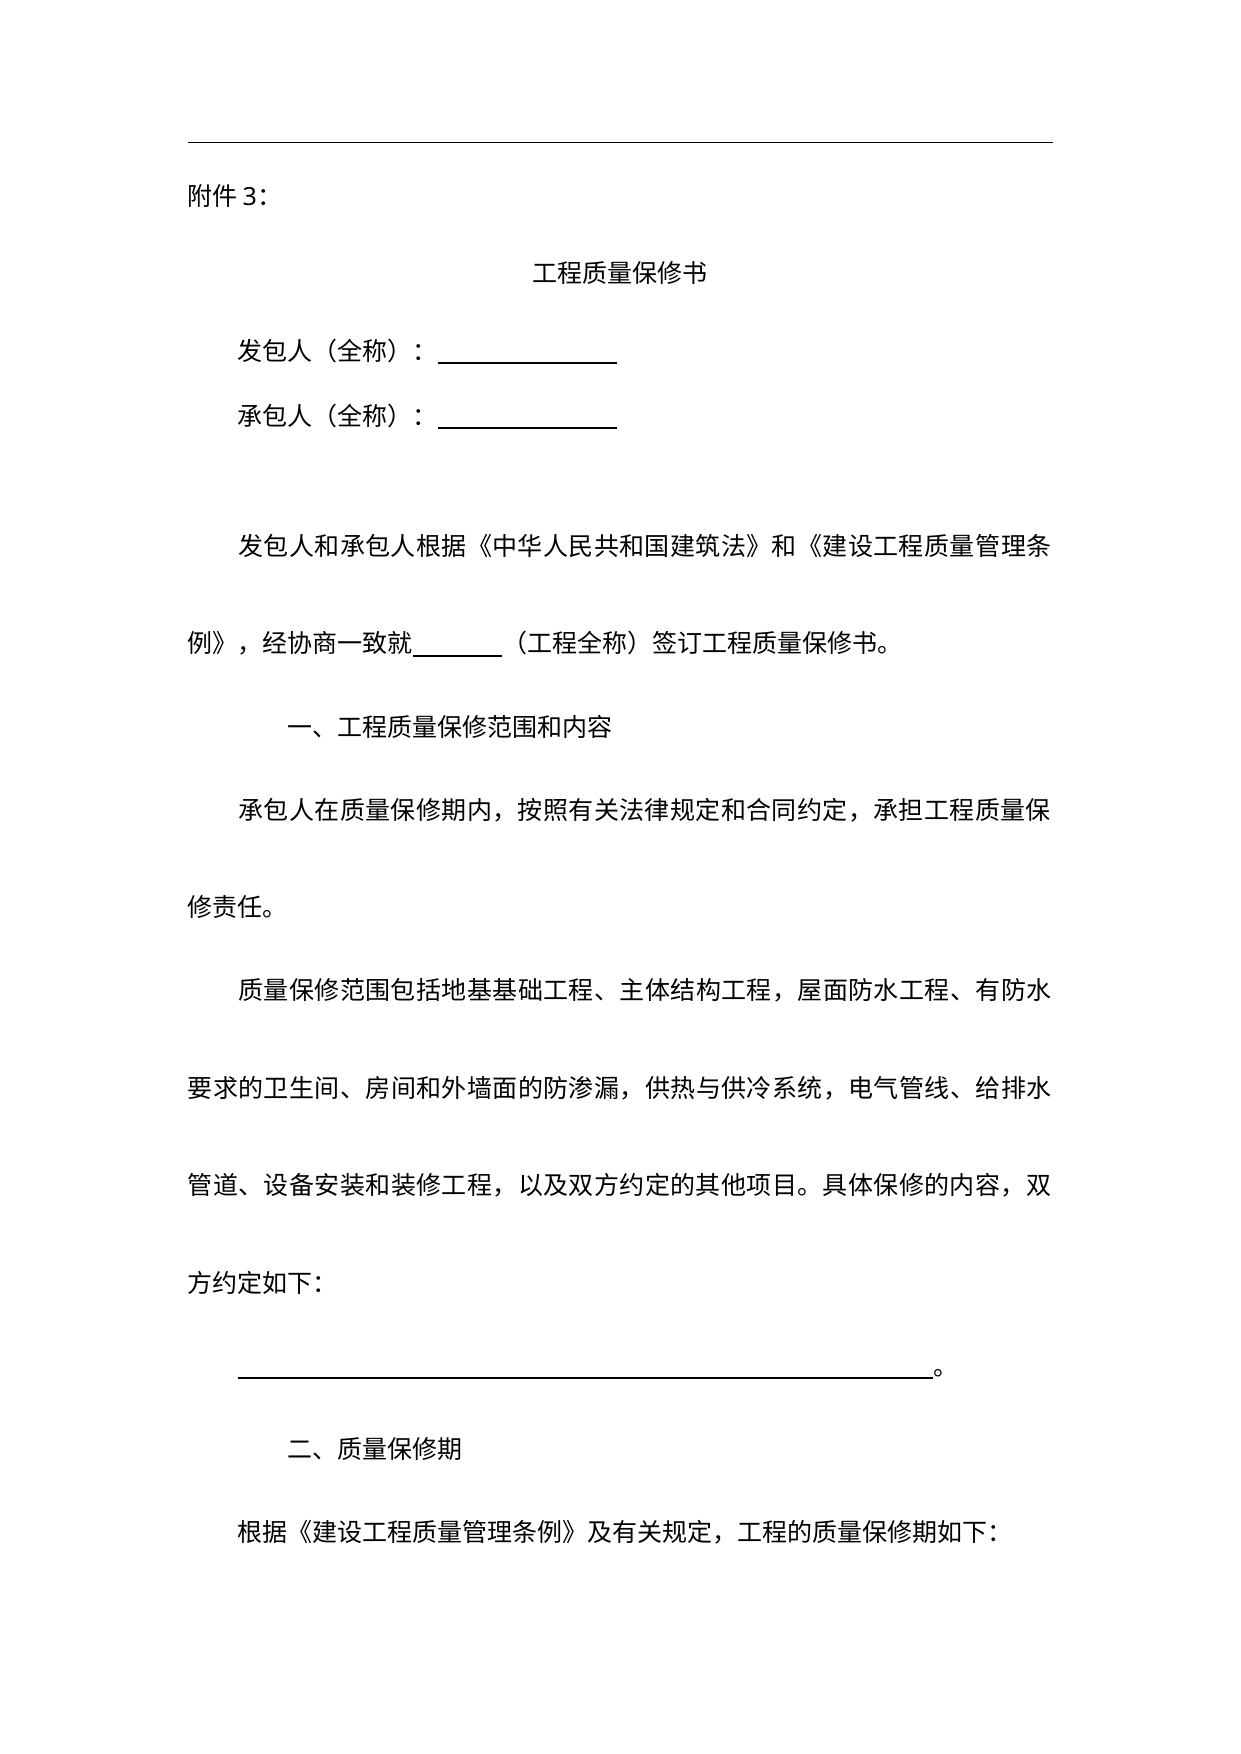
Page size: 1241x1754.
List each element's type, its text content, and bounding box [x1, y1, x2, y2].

text 承包人（全称）： [187, 382, 1053, 447]
text 发包人和承包人根据《中华人民共和国建筑法》和《建设工程质量管理条例》，经协商一致就 （工程全称）签订工程质量保修书。 [187, 512, 1053, 674]
text 根据《建设工程质量管理条例》及有关规定，工程的质量保修期如下： [187, 1498, 1053, 1563]
text 。 [187, 1332, 1053, 1397]
text 发包人（全称）： [187, 317, 1053, 382]
text 附件3： [187, 162, 1053, 227]
text 工程质量保修书 [187, 239, 1053, 304]
text 一、工程质量保修范围和内容 [187, 693, 1053, 758]
text 二、质量保修期 [187, 1415, 1053, 1480]
text 承包人在质量保修期内，按照有关法律规定和合同约定，承担工程质量保修责任。 [187, 776, 1053, 938]
text 质量保修范围包括地基基础工程、主体结构工程，屋面防水工程、有防水要求的卫生间、房间和外墙面的防渗漏，供热与供冷系统，电气管线、给排水管道、设备安装和装修工程，以及双方约定的其他项目。具体保修的内容，双方约定如下： [187, 956, 1053, 1314]
